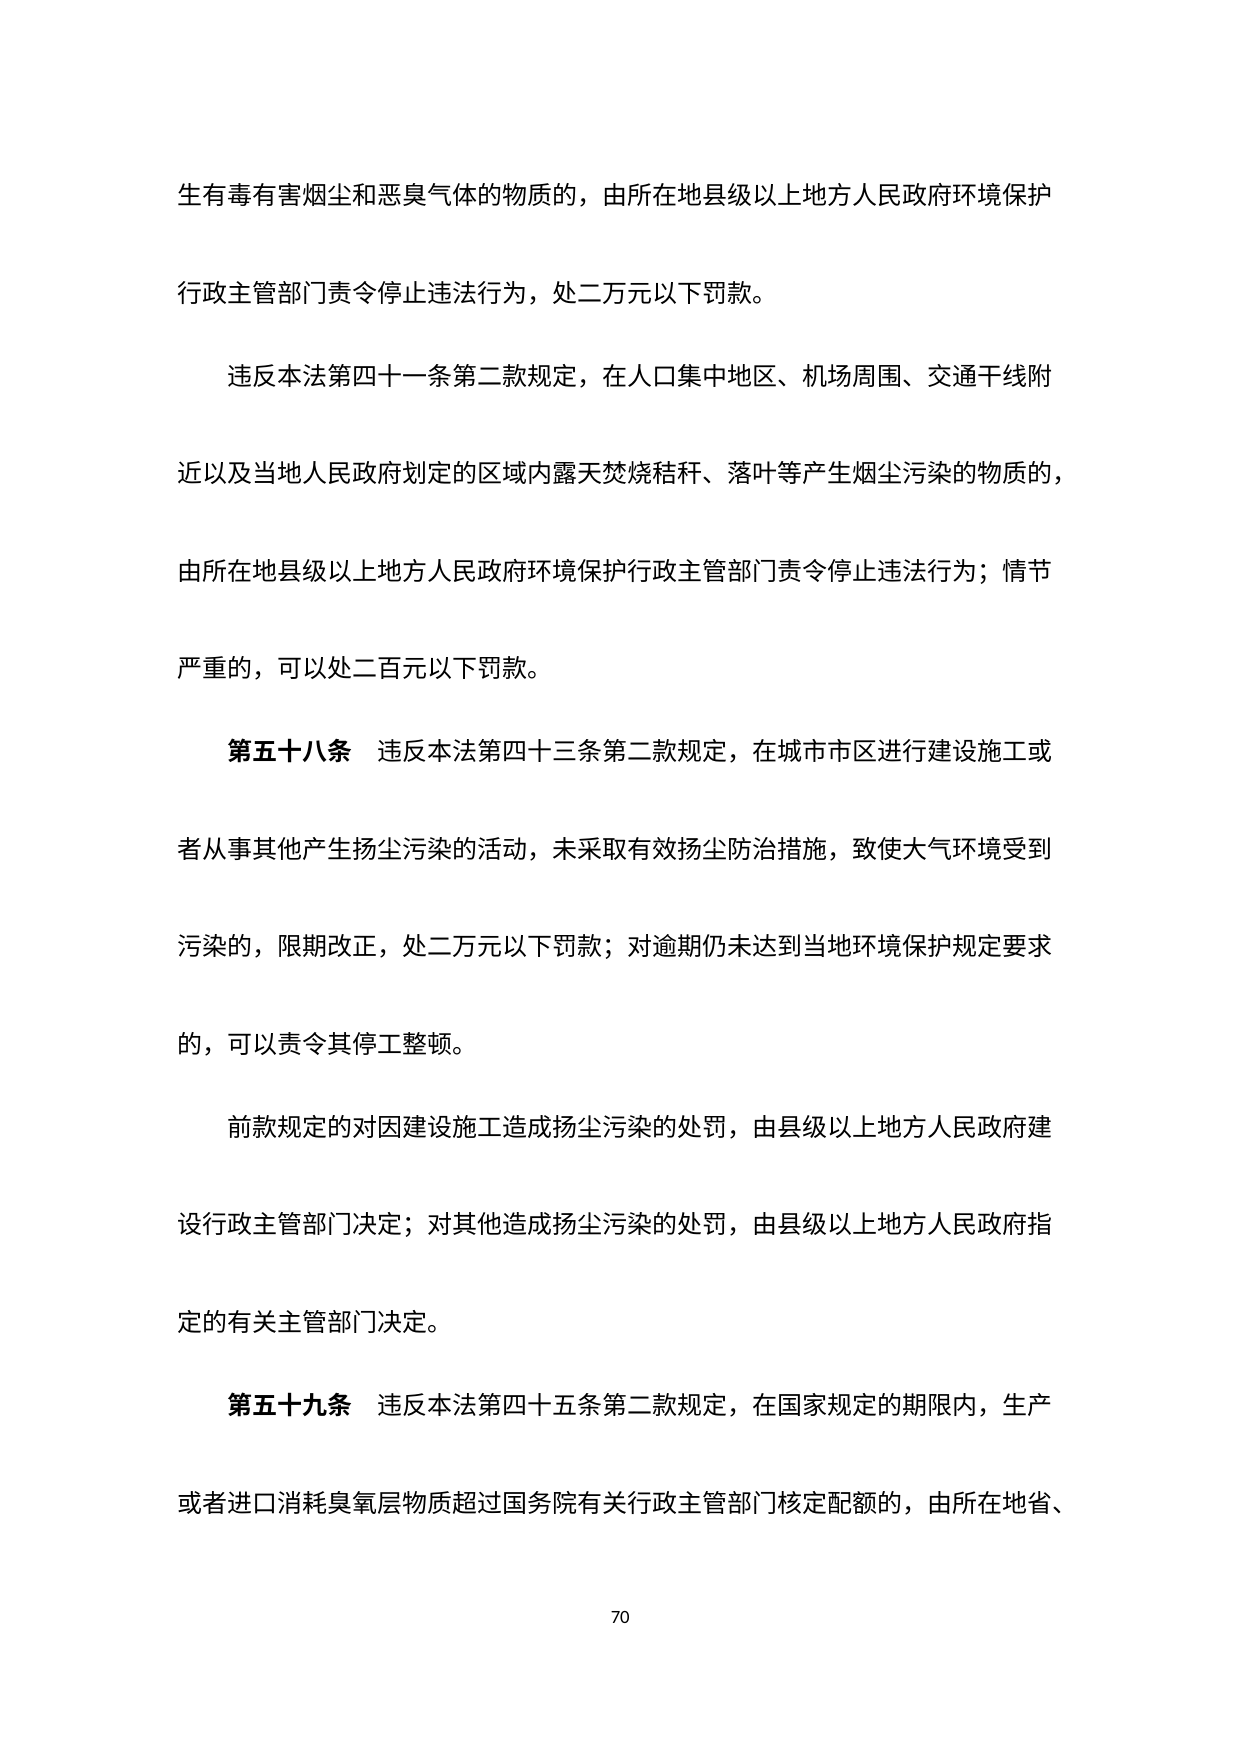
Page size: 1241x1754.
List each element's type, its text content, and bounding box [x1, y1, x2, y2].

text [177, 1371, 1063, 1534]
text 第五十八条 违反本法第四十三条第二款规定，在城市市区进行建设施工或者从事其他产生扬尘污染的活动，未采取有效扬尘防治措施，致使大气环境受到污染的，限期改正，处二万元以下罚款；对逾期仍未达到当地环境保护规定要求的，可以责令其停工整顿。 [177, 717, 1063, 1075]
text 前款规定的对因建设施工造成扬尘污染的处罚，由县级以上地方人民政府建设行政主管部门决定；对其他造成扬尘污染的处罚，由县级以上地方人民政府指定的有关主管部门决定。 [177, 1093, 1063, 1353]
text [177, 161, 1063, 324]
text 违反本法第四十一条第二款规定，在人口集中地区、机场周围、交通干线附近以及当地人民政府划定的区域内露天焚烧秸秆、落叶等产生烟尘污染的物质的，由所在地县级以上地方人民政府环境保护行政主管部门责令停止违法行为；情节严重的，可以处二百元以下罚款。 [177, 342, 1063, 699]
